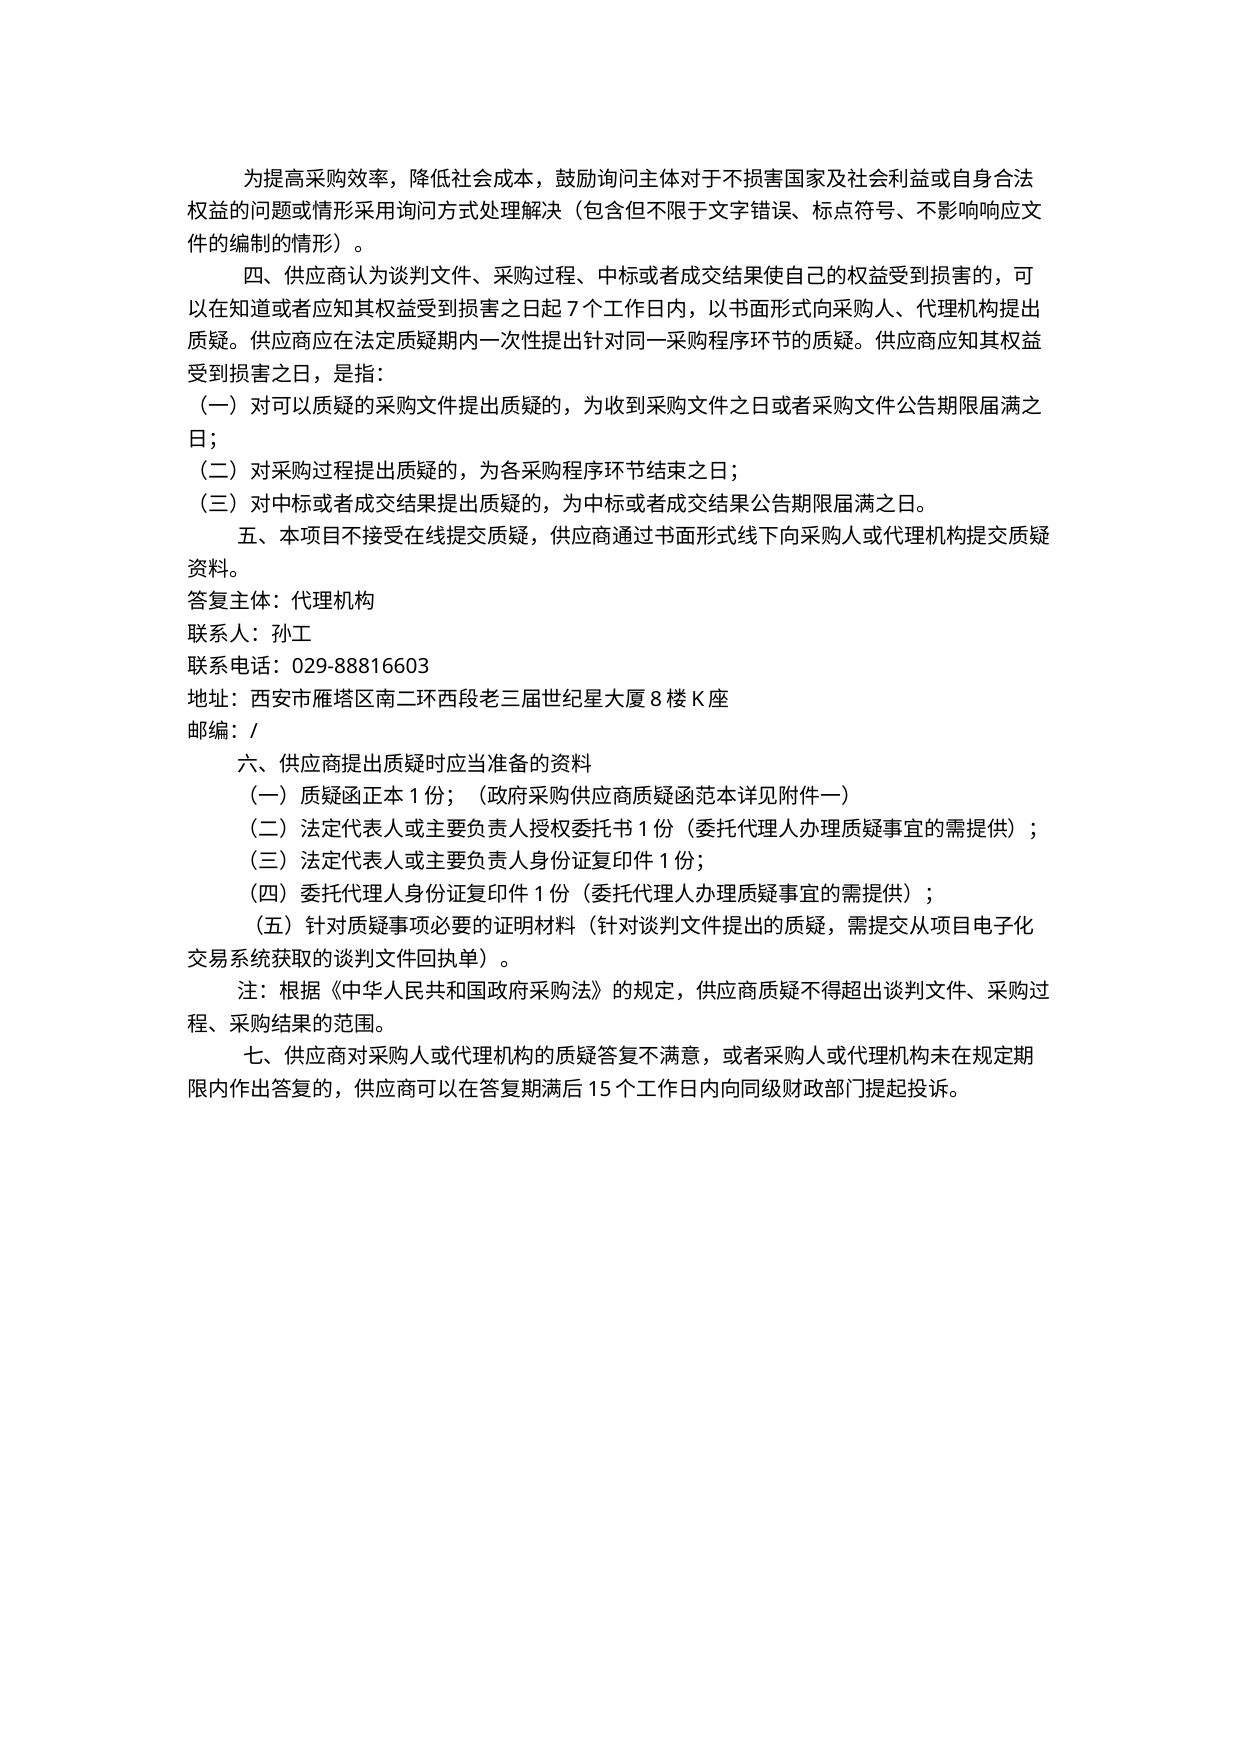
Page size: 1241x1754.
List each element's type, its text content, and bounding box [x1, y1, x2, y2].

text 联系电话：029-88816603 [187, 649, 1053, 682]
text 七、供应商对采购人或代理机构的质疑答复不满意，或者采购人或代理机构未在规定期限内作出答复的，供应商可以在答复期满后15个工作日内向同级财政部门提起投诉。 [187, 1039, 1053, 1104]
text （一）质疑函正本1份；（政府采购供应商质疑函范本详见附件一） [187, 779, 1053, 812]
text （五）针对质疑事项必要的证明材料（针对谈判文件提出的质疑，需提交从项目电子化交易系统获取的谈判文件回执单）。 [187, 909, 1053, 974]
text 四、供应商认为谈判文件、采购过程、中标或者成交结果使自己的权益受到损害的，可以在知道或者应知其权益受到损害之日起7个工作日内，以书面形式向采购人、代理机构提出质疑。供应商应在法定质疑期内一次性提出针对同一采购程序环节的质疑。供应商应知其权益受到损害之日，是指： [187, 259, 1053, 389]
text 注：根据《中华人民共和国政府采购法》的规定，供应商质疑不得超出谈判文件、采购过程、采购结果的范围。 [187, 974, 1053, 1039]
text 邮编：/ [187, 714, 1053, 747]
text 六、供应商提出质疑时应当准备的资料 [187, 747, 1053, 779]
text （一）对可以质疑的采购文件提出质疑的，为收到采购文件之日或者采购文件公告期限届满之日； [187, 389, 1053, 454]
text 五、本项目不接受在线提交质疑，供应商通过书面形式线下向采购人或代理机构提交质疑资料。 [187, 519, 1053, 584]
text 为提高采购效率，降低社会成本，鼓励询问主体对于不损害国家及社会利益或自身合法权益的问题或情形采用询问方式处理解决（包含但不限于文字错误、标点符号、不影响响应文件的编制的情形）。 [187, 162, 1053, 259]
text （二）对采购过程提出质疑的，为各采购程序环节结束之日； [187, 454, 1053, 487]
text （三）对中标或者成交结果提出质疑的，为中标或者成交结果公告期限届满之日。 [187, 487, 1053, 519]
text （二）法定代表人或主要负责人授权委托书1份（委托代理人办理质疑事宜的需提供）； [187, 812, 1053, 844]
text （三）法定代表人或主要负责人身份证复印件1份； [187, 844, 1053, 877]
text （四）委托代理人身份证复印件1份（委托代理人办理质疑事宜的需提供）； [187, 877, 1053, 909]
text 地址：西安市雁塔区南二环西段老三届世纪星大厦8楼K座 [187, 682, 1053, 714]
text 联系人：孙工 [187, 617, 1053, 649]
text 答复主体：代理机构 [187, 584, 1053, 617]
